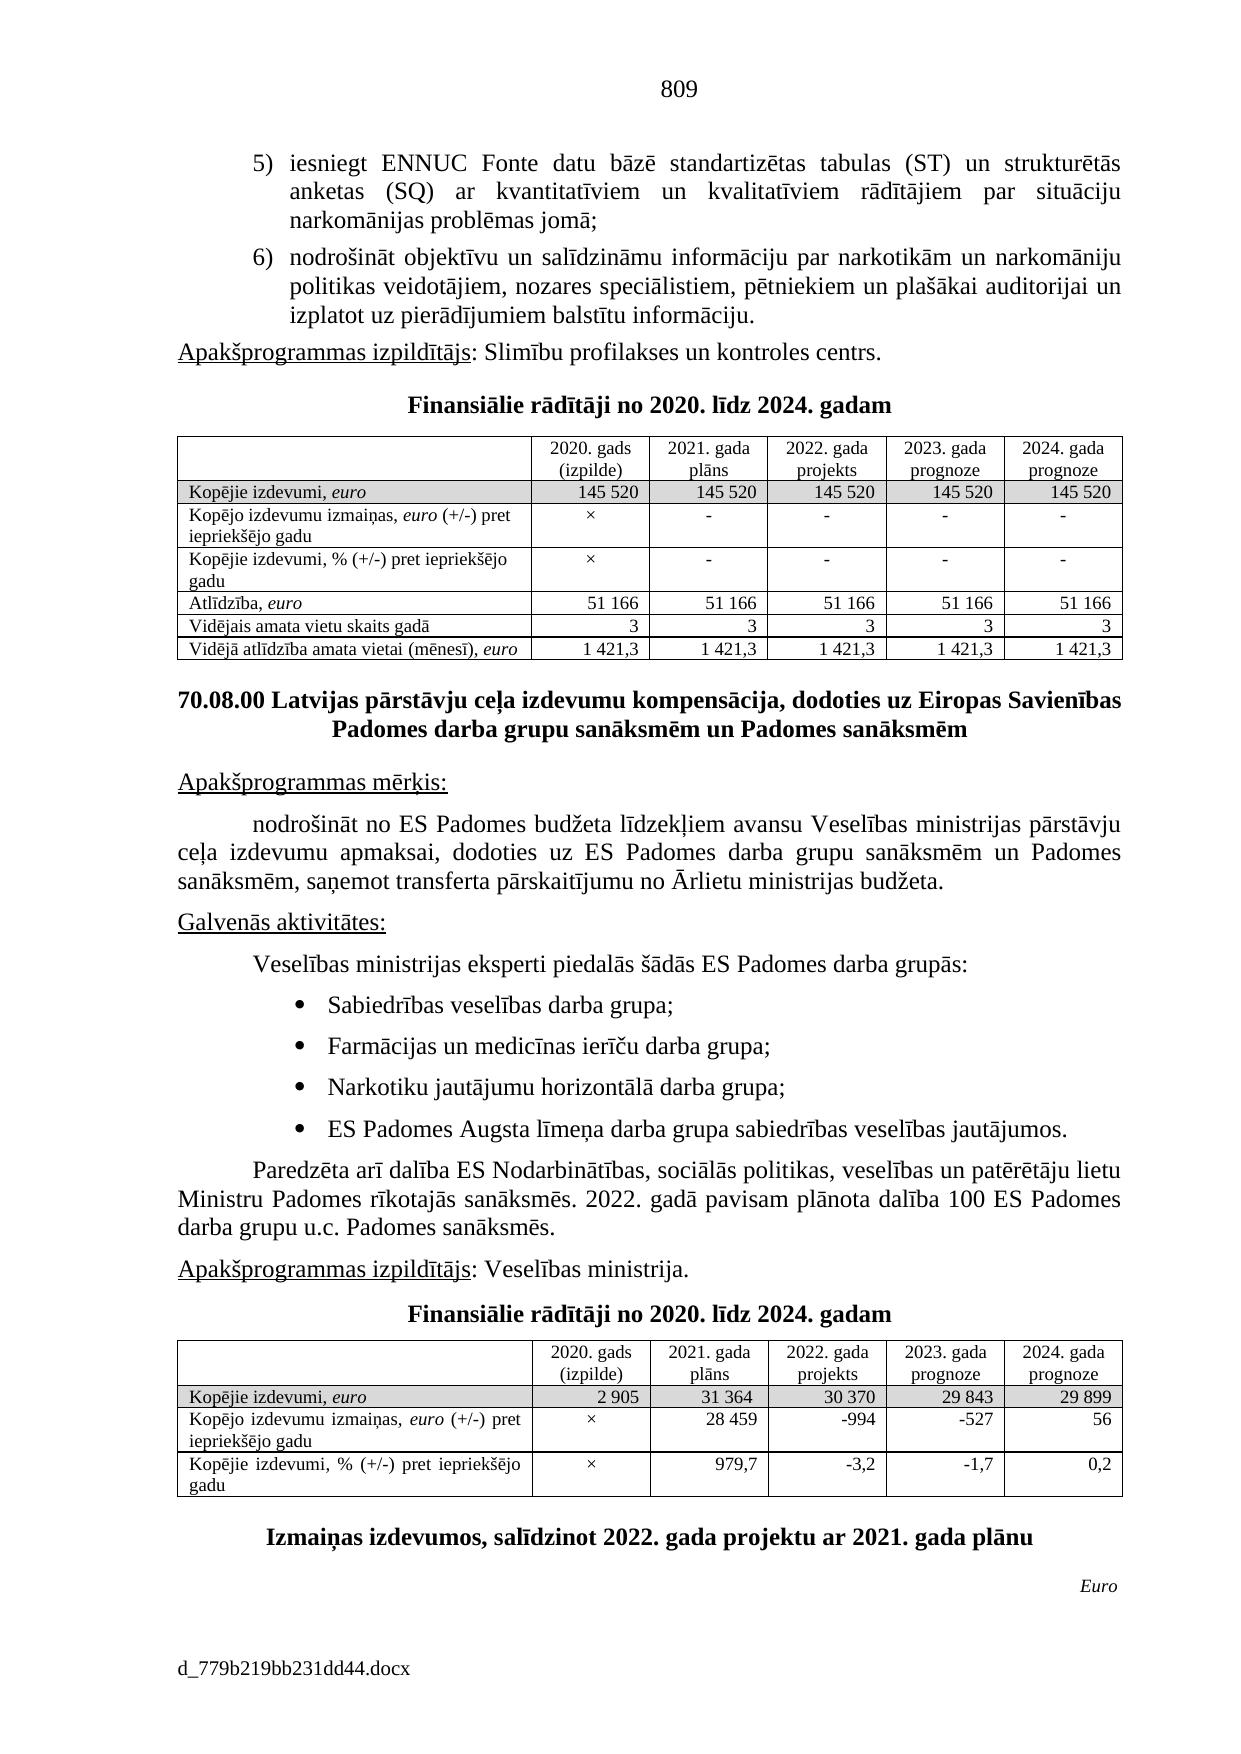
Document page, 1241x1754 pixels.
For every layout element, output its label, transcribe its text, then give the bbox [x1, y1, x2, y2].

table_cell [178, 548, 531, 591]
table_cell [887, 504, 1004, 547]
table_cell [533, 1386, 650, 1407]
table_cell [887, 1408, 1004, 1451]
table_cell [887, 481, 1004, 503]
text Apakšprogrammas izpildītājs: Veselības ministrija. [177, 1254, 1122, 1282]
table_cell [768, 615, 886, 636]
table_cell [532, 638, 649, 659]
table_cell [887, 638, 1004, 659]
list Narkotiku jautājumu horizontālā darba grupa; [177, 1072, 1122, 1101]
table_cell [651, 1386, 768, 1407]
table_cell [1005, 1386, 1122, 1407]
list iesniegt ENNUC Fonte datu bāzē standartizētas tabulas (ST) un strukturētās anketas (SQ) ar kvantitatīviem un kvalitatīviem rādītājiem par situāciju narkomānijas problēmas jomā; [252, 148, 1122, 234]
text Galvenās aktivitātes: [177, 907, 1122, 936]
text 70.08.00 Latvijas pārstāvju ceļa izdevumu kompensācija, dodoties uz Eiropas Savienības Padomes darba grupu sanāksmēm un Padomes sanāksmēm [177, 685, 1122, 742]
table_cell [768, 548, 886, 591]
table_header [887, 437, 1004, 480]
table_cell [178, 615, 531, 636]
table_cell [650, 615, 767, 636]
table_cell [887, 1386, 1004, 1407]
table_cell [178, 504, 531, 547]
text Finansiālie rādītāji no 2020. līdz 2024. gadam [177, 1299, 1122, 1328]
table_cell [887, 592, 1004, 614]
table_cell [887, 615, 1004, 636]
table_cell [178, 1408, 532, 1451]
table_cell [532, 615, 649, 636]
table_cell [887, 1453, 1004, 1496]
text Izmaiņas izdevumos, salīdzinot 2022. gada projektu ar 2021. gada plānu [177, 1522, 1122, 1550]
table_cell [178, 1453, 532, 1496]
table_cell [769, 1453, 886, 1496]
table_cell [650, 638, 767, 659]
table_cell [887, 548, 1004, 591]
list nodrošināt objektīvu un salīdzināmu informāciju par narkotikām un narkomāniju politikas veidotājiem, nozares speciālistiem, pētniekiem un plašākai auditorijai un izplatot uz pierādījumiem balstītu informāciju. [252, 242, 1122, 328]
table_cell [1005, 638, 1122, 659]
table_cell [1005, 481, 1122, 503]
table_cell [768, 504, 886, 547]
text Apakšprogrammas mērķis: [177, 767, 1122, 796]
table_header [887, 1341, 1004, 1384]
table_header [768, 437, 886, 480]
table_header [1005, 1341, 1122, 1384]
text Veselības ministrijas eksperti piedalās šādās ES Padomes darba grupās: [252, 949, 1122, 977]
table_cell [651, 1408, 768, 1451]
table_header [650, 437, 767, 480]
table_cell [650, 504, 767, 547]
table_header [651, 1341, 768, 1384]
text nodrošināt no ES Padomes budžeta līdzekļiem avansu Veselības ministrijas pārstāvju ceļa izdevumu apmaksai, dodoties uz ES Padomes darba grupu sanāksmēm un Padomes sanāksmēm, saņemot transferta pārskaitījumu no Ārlietu ministrijas budžeta. [177, 809, 1122, 895]
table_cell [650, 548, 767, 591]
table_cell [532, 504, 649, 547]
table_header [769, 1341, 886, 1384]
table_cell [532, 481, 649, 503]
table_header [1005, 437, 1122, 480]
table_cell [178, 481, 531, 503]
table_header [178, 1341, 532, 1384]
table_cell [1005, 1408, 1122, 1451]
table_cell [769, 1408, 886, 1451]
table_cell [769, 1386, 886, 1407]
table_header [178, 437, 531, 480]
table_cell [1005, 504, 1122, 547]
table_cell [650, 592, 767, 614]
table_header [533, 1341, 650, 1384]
list ES Padomes Augsta līmeņa darba grupa sabiedrības veselības jautājumos. [177, 1114, 1122, 1142]
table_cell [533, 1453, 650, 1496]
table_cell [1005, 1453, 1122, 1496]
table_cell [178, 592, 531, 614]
text Euro [1002, 1575, 1122, 1597]
text Paredzēta arī dalība ES Nodarbinātības, sociālās politikas, veselības un patērētāju lietu Ministru Padomes rīkotajās sanāksmēs. 2022. gadā pavisam plānota dalība 100 ES Padomes darba grupu u.c. Padomes sanāksmēs. [177, 1155, 1122, 1241]
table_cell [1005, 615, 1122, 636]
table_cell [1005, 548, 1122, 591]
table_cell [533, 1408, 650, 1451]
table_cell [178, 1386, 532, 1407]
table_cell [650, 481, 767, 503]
text Apakšprogrammas izpildītājs: Slimību profilakses un kontroles centrs. [177, 337, 1122, 366]
text Finansiālie rādītāji no 2020. līdz 2024. gadam [177, 391, 1122, 419]
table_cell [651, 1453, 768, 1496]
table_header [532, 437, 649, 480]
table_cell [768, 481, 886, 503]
list Sabiedrības veselības darba grupa; [177, 990, 1122, 1019]
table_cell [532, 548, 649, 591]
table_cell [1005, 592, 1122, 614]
list Farmācijas un medicīnas ierīču darba grupa; [177, 1031, 1122, 1060]
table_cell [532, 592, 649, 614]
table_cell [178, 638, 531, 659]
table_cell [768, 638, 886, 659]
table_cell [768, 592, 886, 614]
